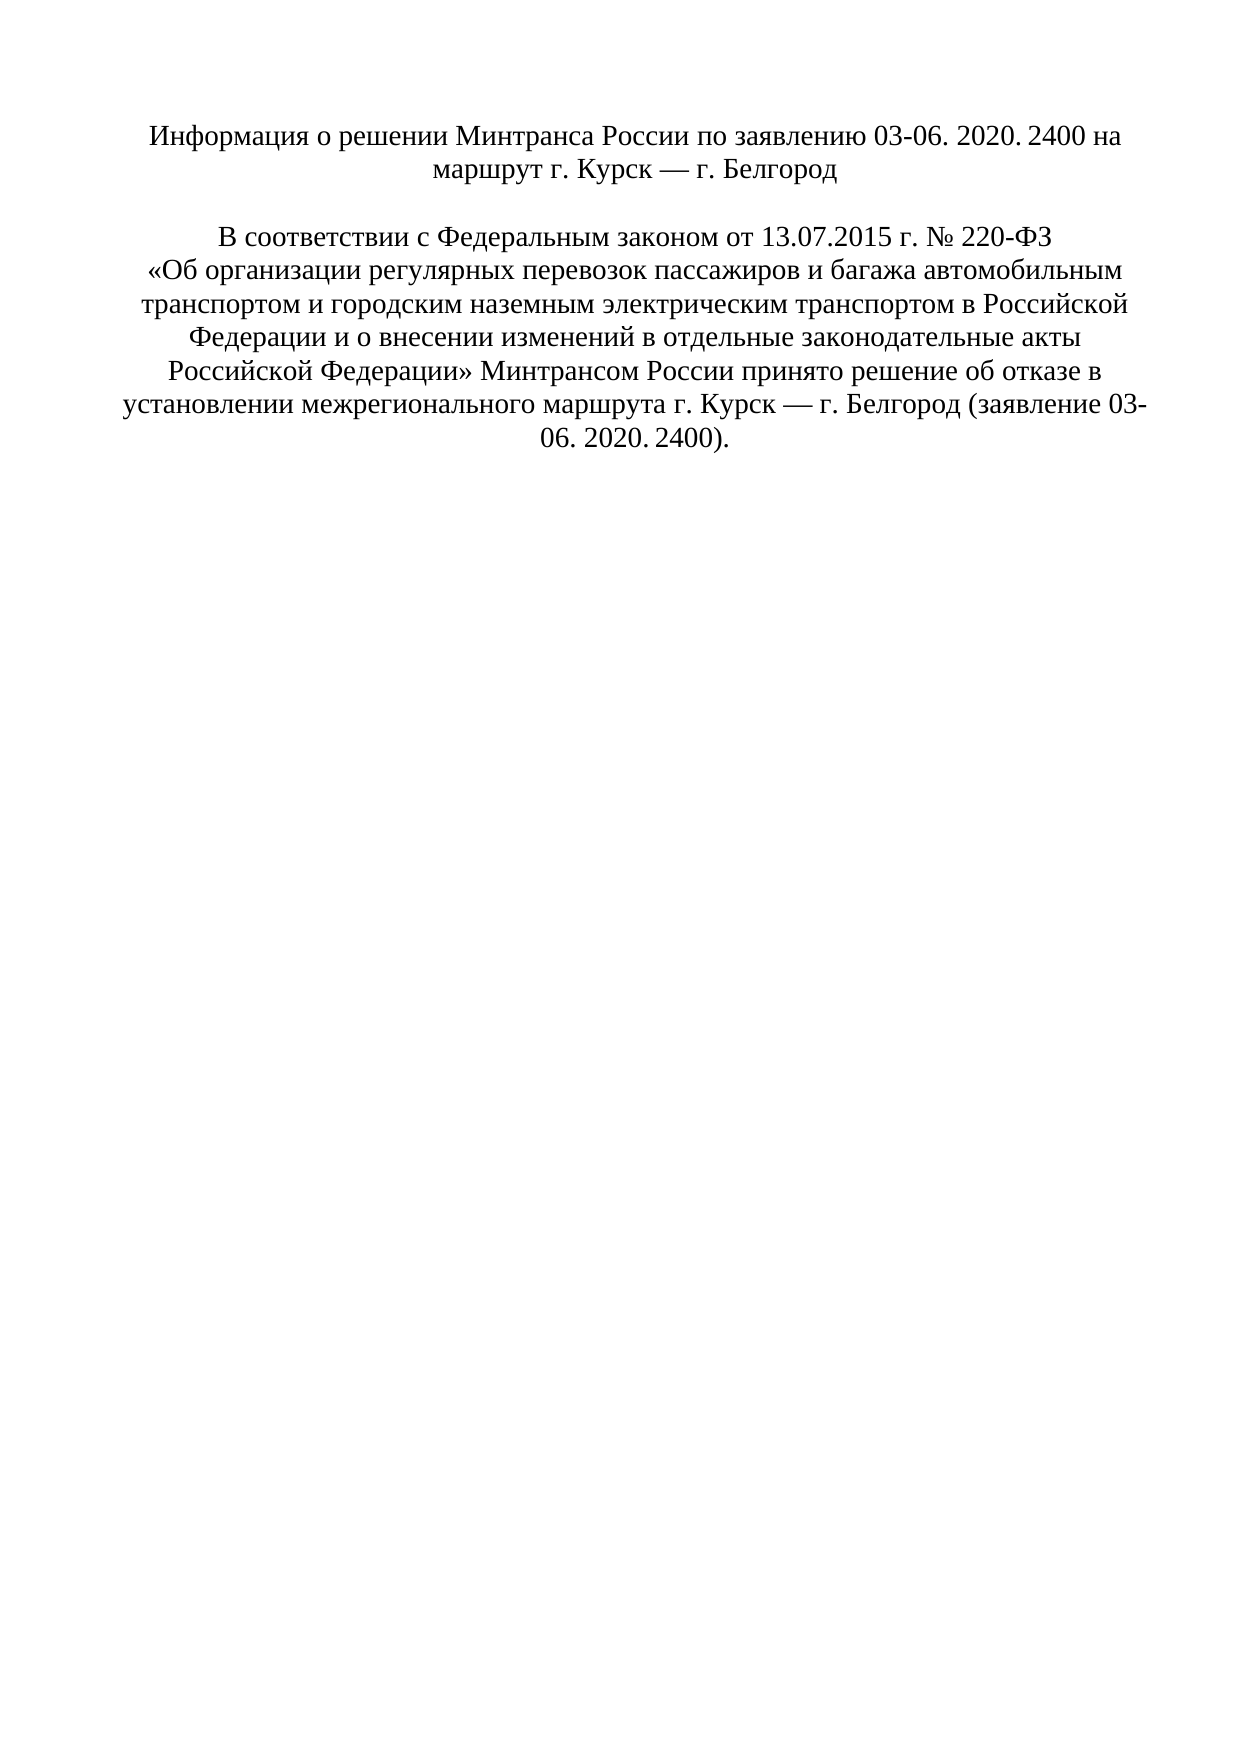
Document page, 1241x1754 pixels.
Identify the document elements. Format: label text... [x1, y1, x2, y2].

text Информация о решении Минтранса России по заявлению 03-06. 2020. 2400 на маршрут г. Курск — г. Белгород [118, 118, 1152, 185]
text В соответствии с Федеральным законом от 13.07.2015 г. № 220-ФЗ «Об организации регулярных перевозок пассажиров и багажа автомобильным транспортом и городским наземным электрическим транспортом в Российской Федерации и о внесении изменений в отдельные законодательные акты Российской Федерации» Минтрансом России принято решение об отказе в установлении межрегионального маршрута г. Курск — г. Белгород (заявление 03-06. 2020. 2400). [118, 219, 1152, 453]
